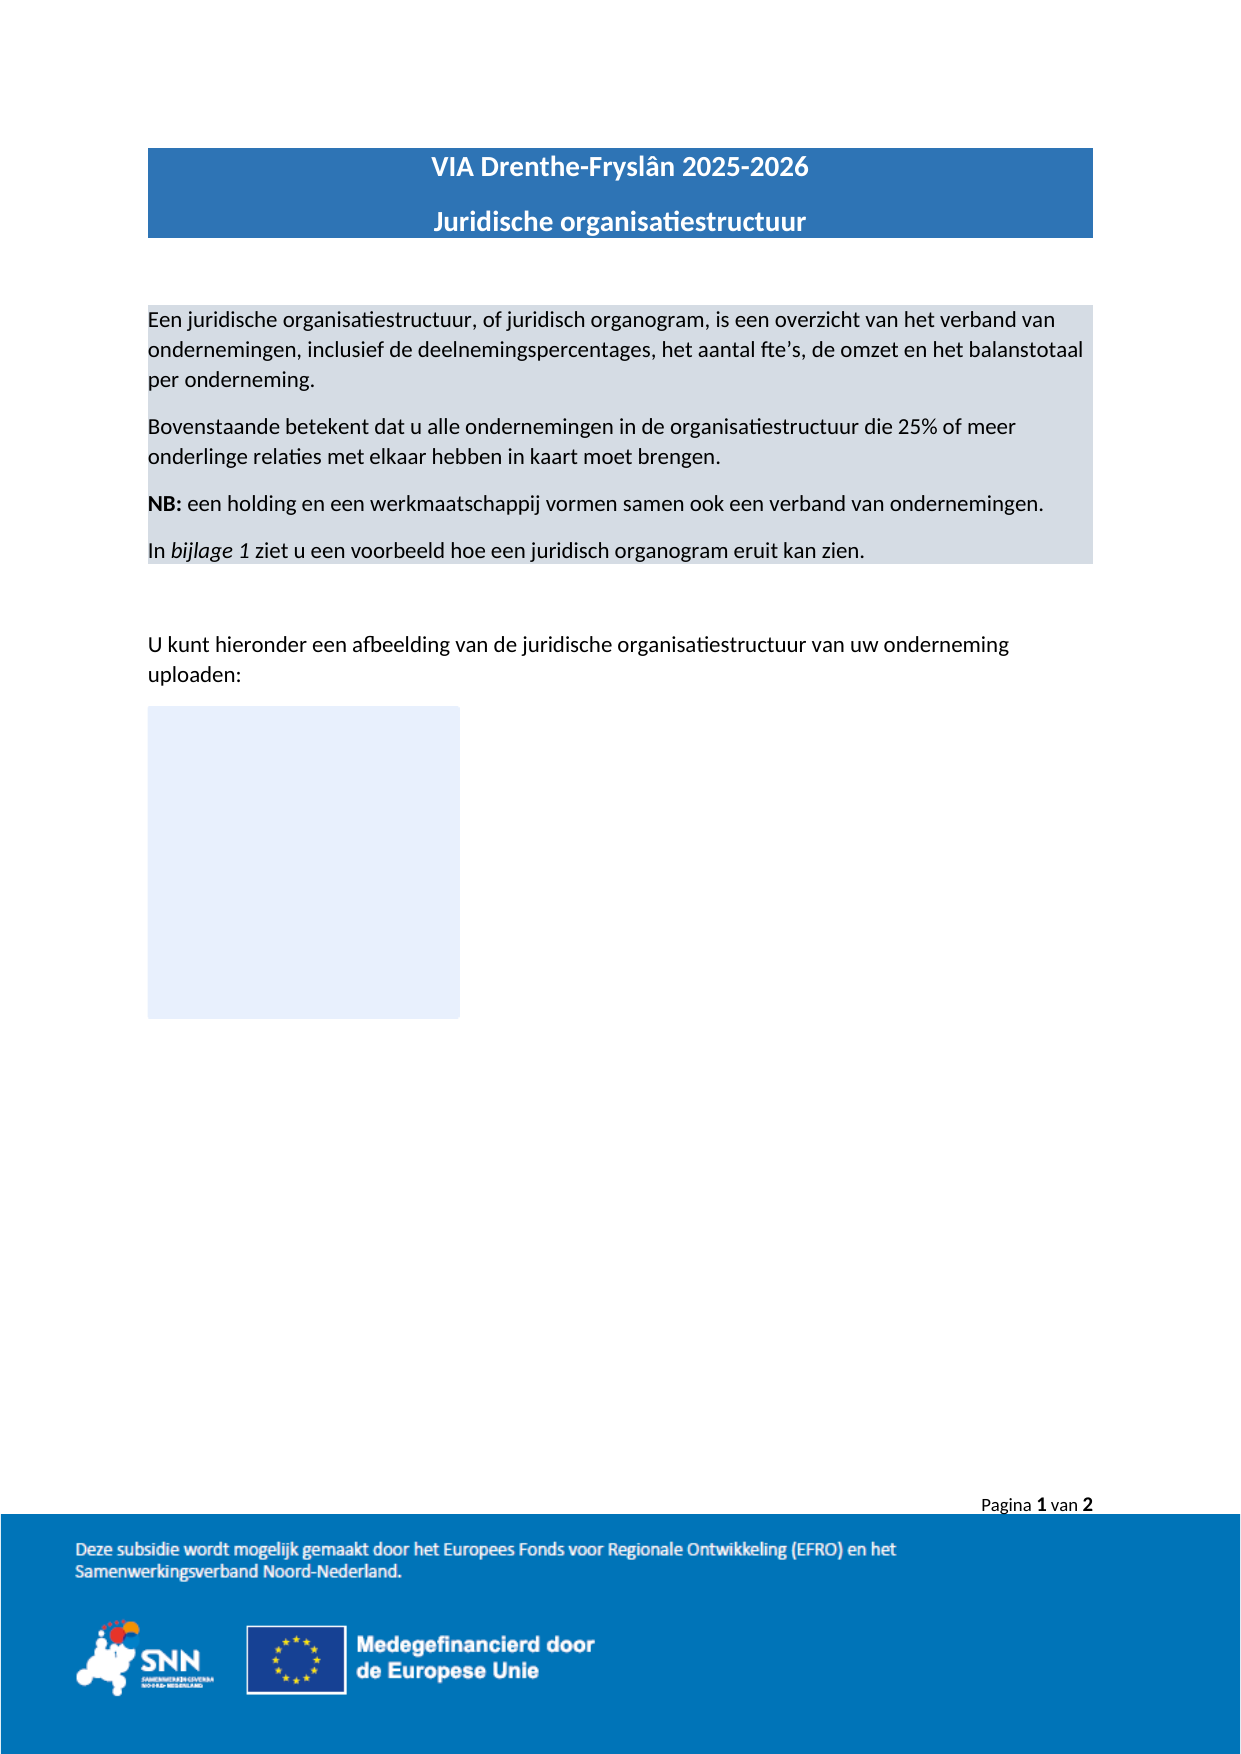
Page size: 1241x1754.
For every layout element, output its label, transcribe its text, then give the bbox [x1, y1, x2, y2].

text In bijlage 1 ziet u een voorbeeld hoe een juridisch organogram eruit kan zien. [148, 536, 1093, 564]
text NB: een holding en een werkmaatschappij vormen samen ook een verband van ondernemingen. [148, 489, 1093, 517]
text Een juridische organisatiestructuur, of juridisch organogram, is een overzicht van het verband van ondernemingen, inclusief de deelnemingspercentages, het aantal fte’s, de omzet en het balanstotaal per onderneming. [148, 305, 1093, 393]
text U kunt hieronder een afbeelding van de juridische organisatiestructuur van uw onderneming uploaden: [148, 630, 1093, 688]
text Juridische organisatiestructuur [148, 203, 1093, 238]
picture [147, 706, 460, 1019]
text Bovenstaande betekent dat u alle ondernemingen in de organisatiestructuur die 25% of meer onderlinge relaties met elkaar hebben in kaart moet brengen. [148, 412, 1093, 470]
picture [0, 1514, 1241, 1754]
text VIA Drenthe-Fryslân 2025-2026 [148, 148, 1093, 183]
